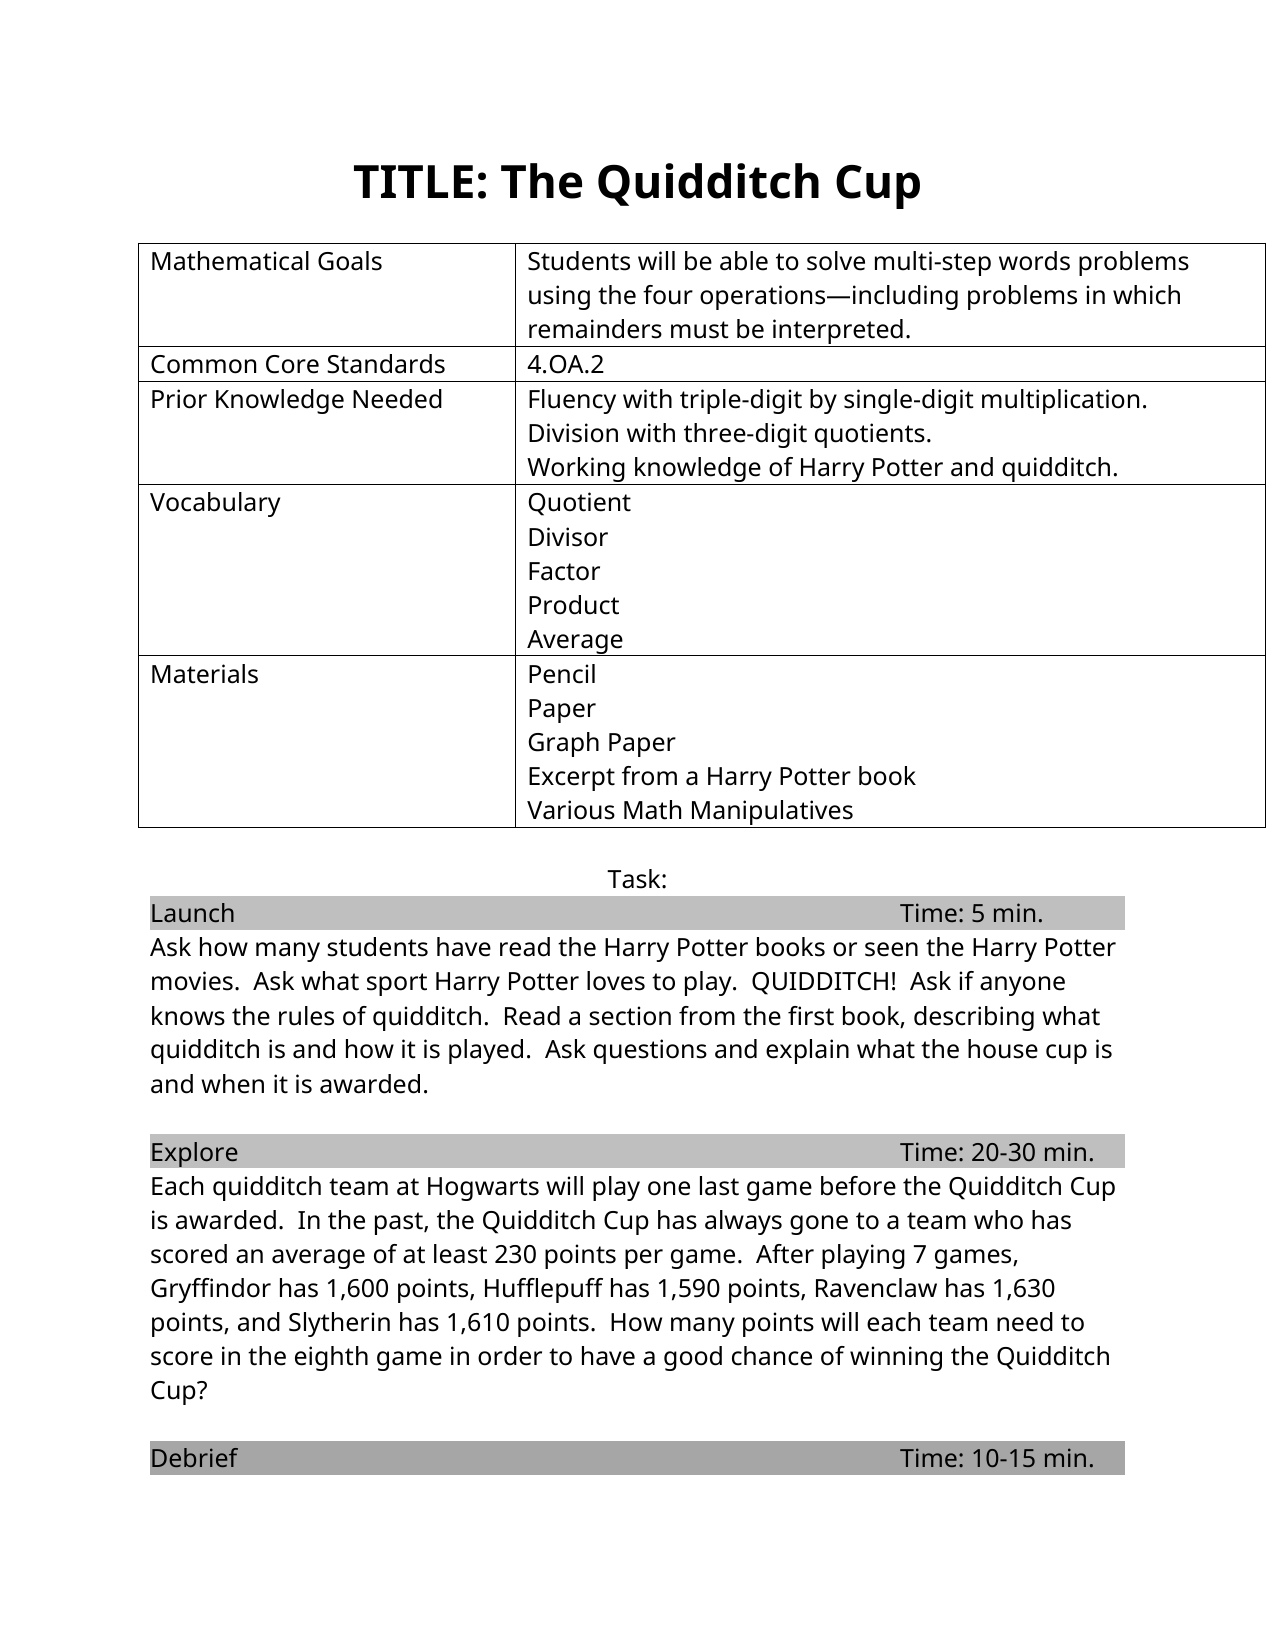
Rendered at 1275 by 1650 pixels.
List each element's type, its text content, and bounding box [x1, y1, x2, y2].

table_cell Prior Knowledge Needed [139, 382, 515, 484]
text TITLE: The Quidditch Cup [150, 150, 1125, 212]
text Ask how many students have read the Harry Potter books or seen the Harry Potter movies. Ask what sport Harry Potter loves to play. QUIDDITCH! Ask if anyone knows the rules of quidditch. Read a section from the first book, describing what quidditch is and how it is played. Ask questions and explain what the house cup is and when it is awarded. [150, 930, 1125, 1100]
table_cell Vocabulary [139, 485, 515, 655]
table_header Students will be able to solve multi-step words problems using the four operations—including problems in which remainders must be interpreted. [516, 244, 1265, 346]
table_cell Fluency with triple-digit by single-digit multiplication. Division with three-digit quotients. Working knowledge of Harry Potter and quidditch. [516, 382, 1265, 484]
table_cell 4.OA.2 [516, 347, 1265, 381]
text Explore Time: 20-30 min. [150, 1134, 1125, 1168]
text Each quidditch team at Hogwarts will play one last game before the Quidditch Cup is awarded. In the past, the Quidditch Cup has always gone to a team who has scored an average of at least 230 points per game. After playing 7 games, Gryffindor has 1,600 points, Hufflepuff has 1,590 points, Ravenclaw has 1,630 points, and Slytherin has 1,610 points. How many points will each team need to score in the eighth game in order to have a good chance of winning the Quidditch Cup? [150, 1168, 1125, 1407]
text Task: [150, 862, 1125, 896]
text Launch Time: 5 min. [150, 896, 1125, 930]
table_cell Materials [139, 656, 515, 827]
text Debrief Time: 10-15 min. [150, 1441, 1125, 1475]
table_cell Quotient Divisor Factor Product Average [516, 485, 1265, 655]
table_header Mathematical Goals [139, 244, 515, 346]
table_cell Pencil Paper Graph Paper Excerpt from a Harry Potter book Various Math Manipulatives [516, 656, 1265, 827]
table_cell Common Core Standards [139, 347, 515, 381]
